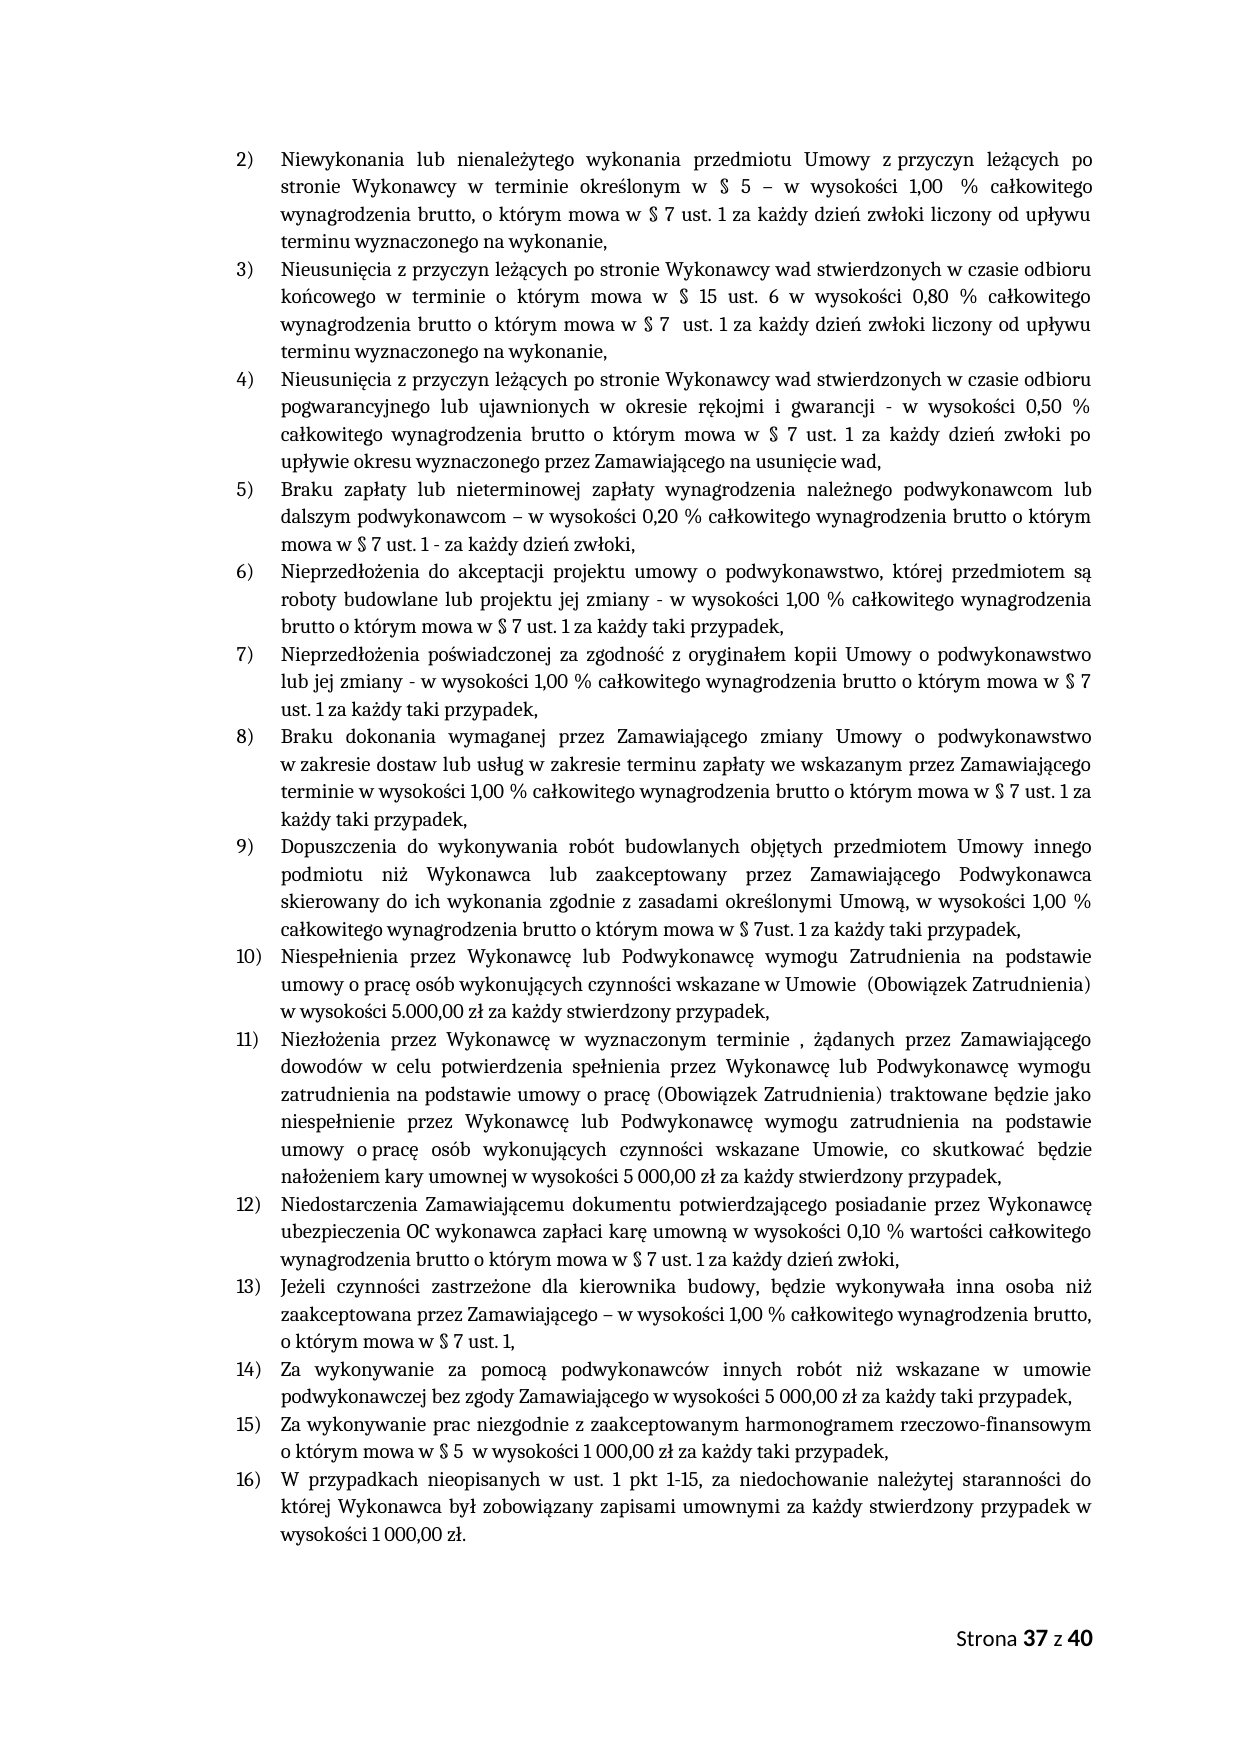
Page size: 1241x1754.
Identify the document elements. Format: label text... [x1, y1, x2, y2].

text 12) Niedostarczenia Zamawiającemu dokumentu potwierdzającego posiadanie przez Wykonawcę ubezpieczenia OC wykonawca zapłaci karę umowną w wysokości 0,10 % wartości całkowitego wynagrodzenia brutto o którym mowa w § 7 ust. 1 za każdy dzień zwłoki, [236, 1193, 1093, 1272]
text 14) Za wykonywanie za pomocą podwykonawców innych robót niż wskazane w umowie podwykonawczej bez zgody Zamawiającego w wysokości 5 000,00 zł za każdy taki przypadek, [236, 1358, 1093, 1409]
text 7) Nieprzedłożenia poświadczonej za zgodność z oryginałem kopii Umowy o podwykonawstwo lub jej zmiany - w wysokości 1,00 % całkowitego wynagrodzenia brutto o którym mowa w § 7 ust. 1 za każdy taki przypadek, [236, 643, 1093, 722]
text 13) Jeżeli czynności zastrzeżone dla kierownika budowy, będzie wykonywała inna osoba niż zaakceptowana przez Zamawiającego – w wysokości 1,00 % całkowitego wynagrodzenia brutto, o którym mowa w § 7 ust. 1, [236, 1275, 1093, 1354]
text 11) Niezłożenia przez Wykonawcę w wyznaczonym terminie , żądanych przez Zamawiającego dowodów w celu potwierdzenia spełnienia przez Wykonawcę lub Podwykonawcę wymogu zatrudnienia na podstawie umowy o pracę (Obowiązek Zatrudnienia) traktowane będzie jako niespełnienie przez Wykonawcę lub Podwykonawcę wymogu zatrudnienia na podstawie umowy o pracę osób wykonujących czynności wskazane Umowie, co skutkować będzie nałożeniem kary umownej w wysokości 5 000,00 zł za każdy stwierdzony przypadek, [236, 1028, 1093, 1189]
text 4) Nieusunięcia z przyczyn leżących po stronie Wykonawcy wad stwierdzonych w czasie odbioru pogwarancyjnego lub ujawnionych w okresie rękojmi i gwarancji - w wysokości 0,50 % całkowitego wynagrodzenia brutto o którym mowa w § 7 ust. 1 za każdy dzień zwłoki po upływie okresu wyznaczonego przez Zamawiającego na usunięcie wad, [236, 368, 1093, 474]
text 6) Nieprzedłożenia do akceptacji projektu umowy o podwykonawstwo, której przedmiotem są roboty budowlane lub projektu jej zmiany - w wysokości 1,00 % całkowitego wynagrodzenia brutto o którym mowa w § 7 ust. 1 za każdy taki przypadek, [236, 560, 1093, 639]
text 10) Niespełnienia przez Wykonawcę lub Podwykonawcę wymogu Zatrudnienia na podstawie umowy o pracę osób wykonujących czynności wskazane w Umowie (Obowiązek Zatrudnienia) w wysokości 5.000,00 zł za każdy stwierdzony przypadek, [236, 945, 1093, 1024]
text 8) Braku dokonania wymaganej przez Zamawiającego zmiany Umowy o podwykonawstwo w zakresie dostaw lub usług w zakresie terminu zapłaty we wskazanym przez Zamawiającego terminie w wysokości 1,00 % całkowitego wynagrodzenia brutto o którym mowa w § 7 ust. 1 za każdy taki przypadek, [236, 725, 1093, 832]
text 5) Braku zapłaty lub nieterminowej zapłaty wynagrodzenia należnego podwykonawcom lub dalszym podwykonawcom – w wysokości 0,20 % całkowitego wynagrodzenia brutto o którym mowa w § 7 ust. 1 - za każdy dzień zwłoki, [236, 478, 1093, 557]
text 2) Niewykonania lub nienależytego wykonania przedmiotu Umowy z przyczyn leżących po stronie Wykonawcy w terminie określonym w § 5 – w wysokości 1,00 % całkowitego wynagrodzenia brutto, o którym mowa w § 7 ust. 1 za każdy dzień zwłoki liczony od upływu terminu wyznaczonego na wykonanie, [236, 148, 1093, 254]
text 3) Nieusunięcia z przyczyn leżących po stronie Wykonawcy wad stwierdzonych w czasie odbioru końcowego w terminie o którym mowa w § 15 ust. 6 w wysokości 0,80 % całkowitego wynagrodzenia brutto o którym mowa w § 7 ust. 1 za każdy dzień zwłoki liczony od upływu terminu wyznaczonego na wykonanie, [236, 258, 1093, 364]
text 15) Za wykonywanie prac niezgodnie z zaakceptowanym harmonogramem rzeczowo-finansowym o którym mowa w § 5 w wysokości 1 000,00 zł za każdy taki przypadek, [236, 1413, 1093, 1464]
text 9) Dopuszczenia do wykonywania robót budowlanych objętych przedmiotem Umowy innego podmiotu niż Wykonawca lub zaakceptowany przez Zamawiającego Podwykonawca skierowany do ich wykonania zgodnie z zasadami określonymi Umową, w wysokości 1,00 % całkowitego wynagrodzenia brutto o którym mowa w § 7ust. 1 za każdy taki przypadek, [236, 835, 1093, 942]
text 16) W przypadkach nieopisanych w ust. 1 pkt 1-15, za niedochowanie należytej staranności do której Wykonawca był zobowiązany zapisami umownymi za każdy stwierdzony przypadek w wysokości 1 000,00 zł. [236, 1468, 1093, 1547]
